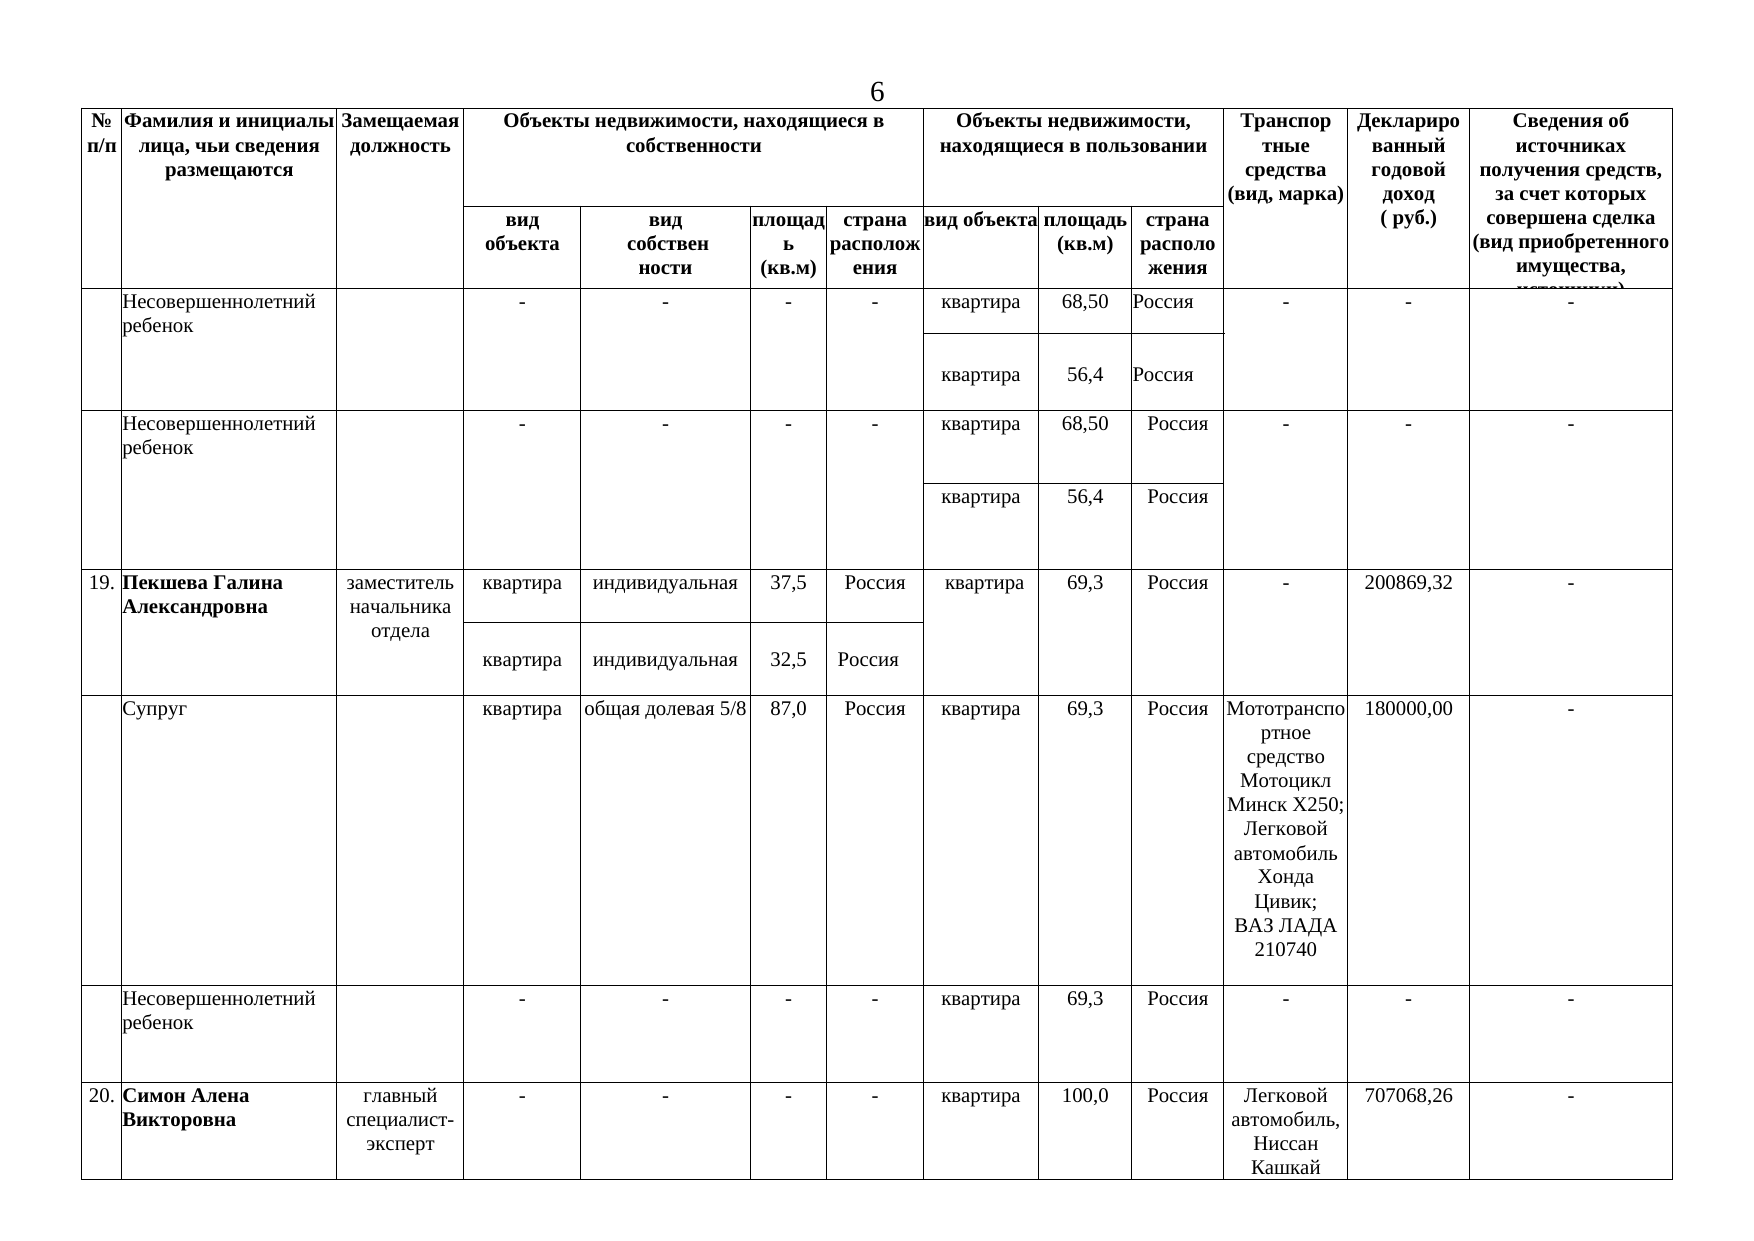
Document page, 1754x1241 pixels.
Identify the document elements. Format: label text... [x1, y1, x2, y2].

table_header Фамилия и инициалы лица, чьи сведения размещаются [122, 109, 336, 288]
table_cell [337, 986, 463, 1082]
table_cell - [751, 1083, 826, 1179]
table_cell квартира [924, 411, 1038, 483]
table_header Сведения об источниках получения средств, за счет которых совершена сделка (вид приобретенного имущества, источники) [1470, 109, 1672, 288]
table_cell индивидуальная [581, 570, 750, 622]
table_cell 56,4 [1039, 484, 1131, 569]
table_cell - [1224, 289, 1347, 410]
table_cell [82, 696, 121, 985]
table_cell площадь (кв.м) [1039, 207, 1131, 288]
table_cell 180000,00 [1348, 696, 1469, 985]
table_cell - [1470, 411, 1672, 569]
table_cell 69,3 [1039, 570, 1131, 695]
table_cell вид объекта [464, 207, 580, 288]
table_cell 69,3 [1039, 696, 1131, 985]
table_cell - [464, 289, 580, 410]
table_cell Россия Россия [1132, 334, 1223, 410]
table_cell главный специалист-эксперт [337, 1083, 463, 1179]
table_cell квартира [924, 570, 1038, 695]
table_cell Россия [1132, 570, 1223, 695]
table_cell квартира [924, 484, 1038, 569]
table_cell общая долевая 5/8 [581, 696, 750, 985]
table_cell Россия [1132, 411, 1223, 483]
table_cell Россия [1132, 986, 1223, 1082]
table_cell квартира [924, 986, 1038, 1082]
table_cell - [827, 289, 923, 410]
table_cell 20. [82, 1083, 121, 1179]
table_cell - [1470, 289, 1672, 410]
table_cell Симон Алена Викторовна [122, 1083, 336, 1179]
table_cell Несовершеннолетний ребенок [122, 411, 336, 569]
table_cell - [1348, 289, 1469, 410]
table_cell Россия [1132, 696, 1223, 985]
table_header Объекты недвижимости, находящиеся в пользовании [924, 109, 1223, 206]
table_cell вид собствен ности [581, 207, 750, 288]
table_cell 200869,32 [1348, 570, 1469, 695]
table_cell квартира [924, 696, 1038, 985]
table_cell - [751, 986, 826, 1082]
table_cell - [1348, 986, 1469, 1082]
table_cell квартира [464, 696, 580, 985]
table_cell - [581, 1083, 750, 1179]
table_cell вид объекта [924, 207, 1038, 288]
table_cell Россия Россия [1132, 289, 1223, 333]
table_cell 32,5 [751, 623, 826, 695]
table_cell - [1470, 696, 1672, 985]
table_cell - [464, 1083, 580, 1179]
table_cell 19. [82, 570, 121, 695]
table_cell Россия [827, 570, 923, 622]
table_header Транспор тные средства (вид, марка) [1224, 109, 1347, 288]
table_cell 707068,26 [1348, 1083, 1469, 1179]
table_cell Россия [1132, 484, 1223, 569]
table_cell квартира [924, 1083, 1038, 1179]
table_cell Мототранспортное средство Мотоцикл Минск Х250; Легковой автомобиль Хонда Цивик; ВАЗ ЛАДА 210740 [1224, 696, 1347, 985]
table_cell - [1224, 570, 1347, 695]
table_cell 37,5 [751, 570, 826, 622]
table_cell [337, 696, 463, 985]
table_cell Несовершеннолетний ребенок [122, 289, 336, 410]
table_cell 68,50 [1039, 411, 1131, 483]
table_cell Россия [827, 623, 923, 695]
table_cell Несовершеннолетний ребенок [122, 986, 336, 1082]
table_cell - [1470, 570, 1672, 695]
table_cell [82, 986, 121, 1082]
table_header Деклариро ванный годовой доход ( руб.) [1348, 109, 1469, 288]
table_cell 100,0 [1039, 1083, 1131, 1179]
table_cell квартира квартира [924, 334, 1038, 410]
table_cell 69,3 [1039, 986, 1131, 1082]
table_cell [82, 411, 121, 569]
table_header Замещаемая должность [337, 109, 463, 288]
table_cell 87,0 [751, 696, 826, 985]
table_header № п/п [82, 109, 121, 288]
table_cell - [1470, 1083, 1672, 1179]
table_cell - [464, 411, 580, 569]
table_cell - [827, 411, 923, 569]
table_cell индивидуальная [581, 623, 750, 695]
table_cell - [1224, 986, 1347, 1082]
table_cell площадь (кв.м) [751, 207, 826, 288]
table_cell - [751, 289, 826, 410]
table_cell [337, 411, 463, 569]
table_cell - [464, 986, 580, 1082]
table_cell - [1470, 986, 1672, 1082]
table_cell [82, 289, 121, 410]
table_cell Пекшева Галина Александровна [122, 570, 336, 695]
table_cell - [751, 411, 826, 569]
table_cell 68,50 56,4 [1039, 289, 1131, 333]
table_cell - [581, 986, 750, 1082]
table_cell квартира [464, 570, 580, 622]
table_cell 68,50 56,4 [1039, 334, 1131, 410]
table_cell Супруг [122, 696, 336, 985]
table_header Объекты недвижимости, находящиеся в собственности [464, 109, 923, 206]
table_cell [337, 289, 463, 410]
table_cell Россия [827, 696, 923, 985]
table_cell - [581, 289, 750, 410]
table_cell - [581, 411, 750, 569]
table_cell квартира квартира [924, 289, 1038, 333]
table_cell страна расположения [827, 207, 923, 288]
table_cell - [827, 1083, 923, 1179]
table_cell - [827, 986, 923, 1082]
table_cell - [1348, 411, 1469, 569]
table_cell Легковой автомобиль, Ниссан Кашкай [1224, 1083, 1347, 1179]
table_cell - [1224, 411, 1347, 569]
table_cell страна расположения [1132, 207, 1223, 288]
table_cell заместитель начальника отдела [337, 570, 463, 695]
table_cell квартира [464, 623, 580, 695]
table_cell Россия [1132, 1083, 1223, 1179]
